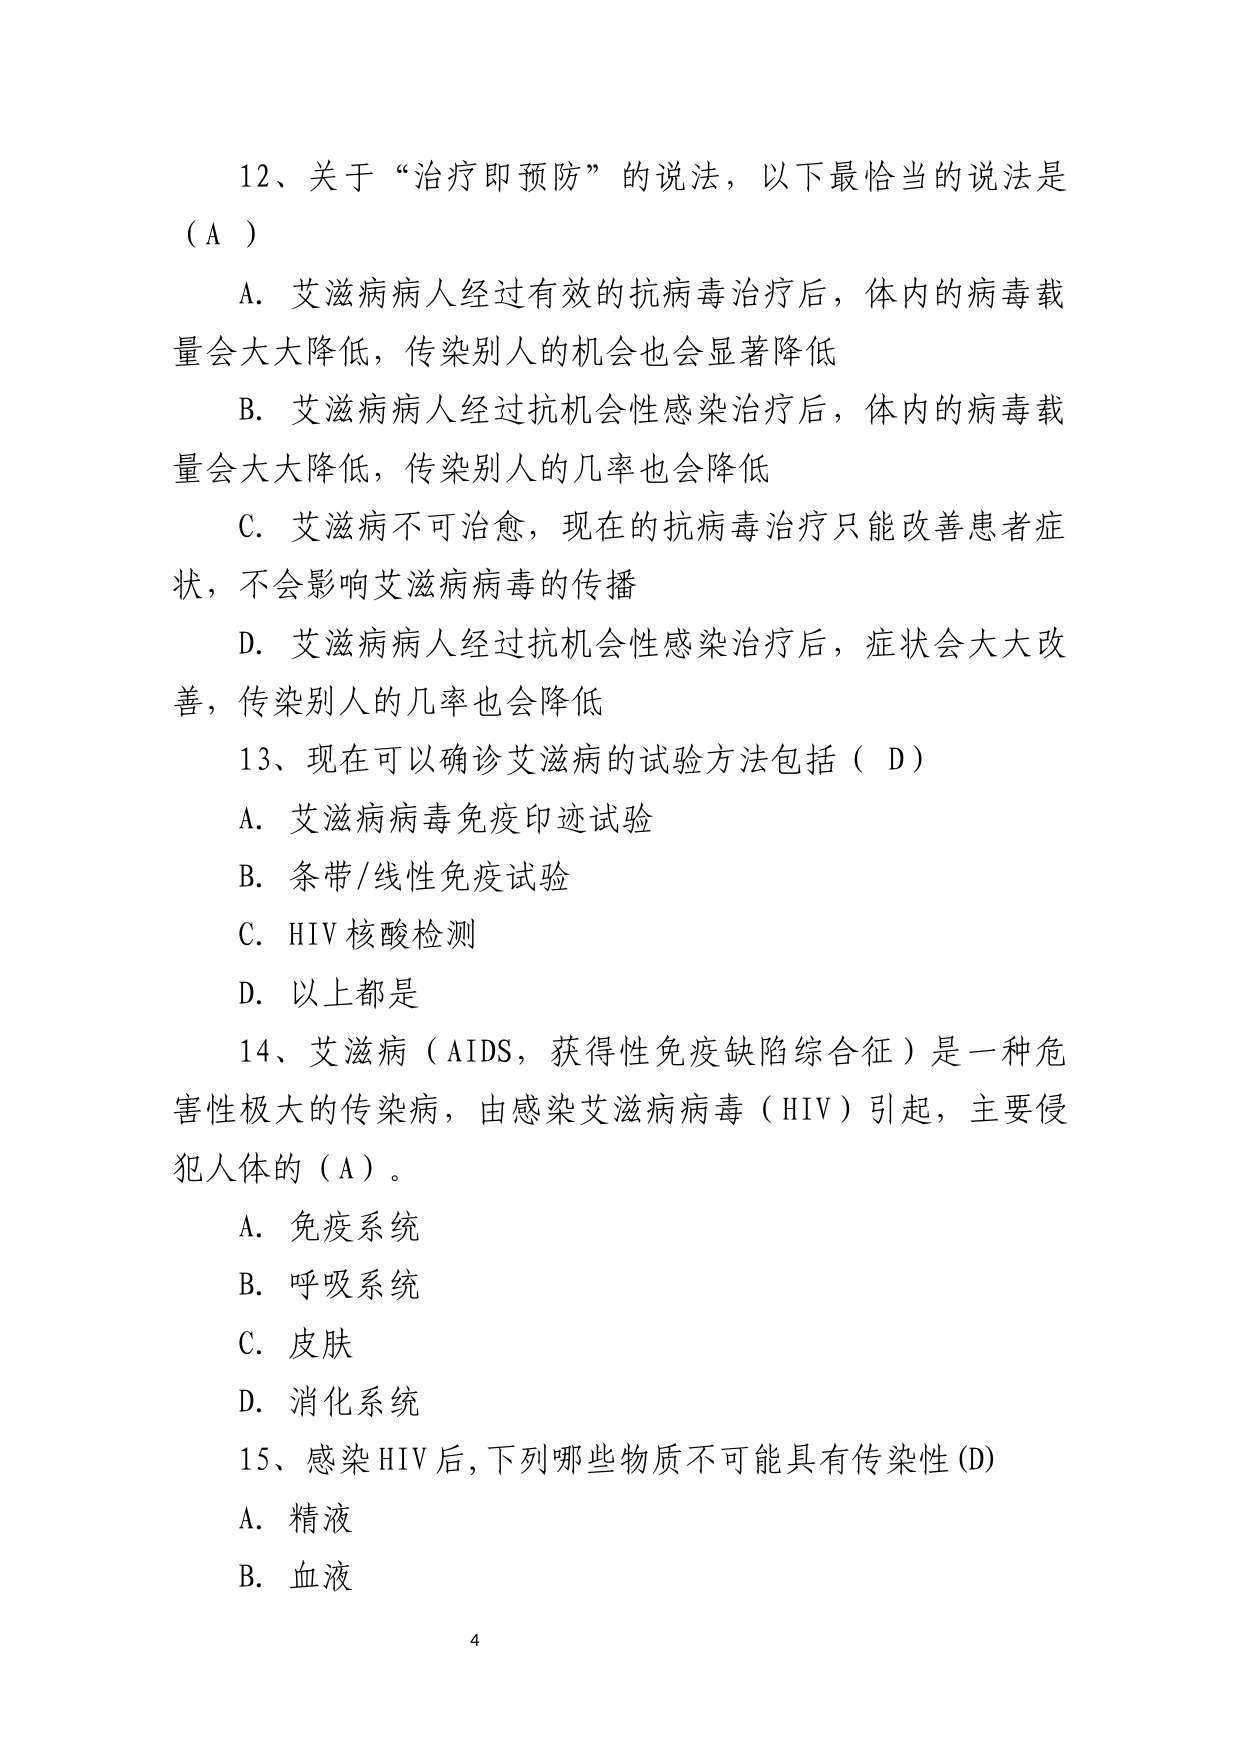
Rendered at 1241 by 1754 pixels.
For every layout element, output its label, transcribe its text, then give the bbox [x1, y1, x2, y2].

text A. 精液 [171, 1483, 1069, 1542]
text B. 条带/线性免疫试验 [171, 842, 1069, 900]
text A. 艾滋病病人经过有效的抗病毒治疗后，体内的病毒载量会大大降低，传染别人的机会也会显著降低 [171, 258, 1069, 375]
text 13、现在可以确诊艾滋病的试验方法包括（ D） [171, 725, 1069, 783]
text D. 以上都是 [171, 958, 1069, 1017]
text D. 消化系统 [171, 1367, 1069, 1425]
text D. 艾滋病病人经过抗机会性感染治疗后，症状会大大改善，传染别人的几率也会降低 [171, 608, 1069, 725]
text C. 艾滋病不可治愈，现在的抗病毒治疗只能改善患者症状，不会影响艾滋病病毒的传播 [171, 492, 1069, 608]
text B. 艾滋病病人经过抗机会性感染治疗后，体内的病毒载量会大大降低，传染别人的几率也会降低 [171, 375, 1069, 492]
text 12、关于“治疗即预防”的说法，以下最恰当的说法是（A ） [171, 142, 1069, 258]
text B. 呼吸系统 [171, 1250, 1069, 1308]
text 15、感染HIV后,下列哪些物质不可能具有传染性(D) [171, 1425, 1069, 1483]
text C. HIV核酸检测 [171, 900, 1069, 958]
text A. 艾滋病病毒免疫印迹试验 [171, 783, 1069, 842]
text A. 免疫系统 [171, 1192, 1069, 1250]
text B. 血液 [171, 1542, 1069, 1600]
text C. 皮肤 [171, 1308, 1069, 1367]
text 14、艾滋病（AIDS，获得性免疫缺陷综合征）是一种危害性极大的传染病，由感染艾滋病病毒（HIV）引起，主要侵犯人体的（A）。 [171, 1017, 1069, 1192]
